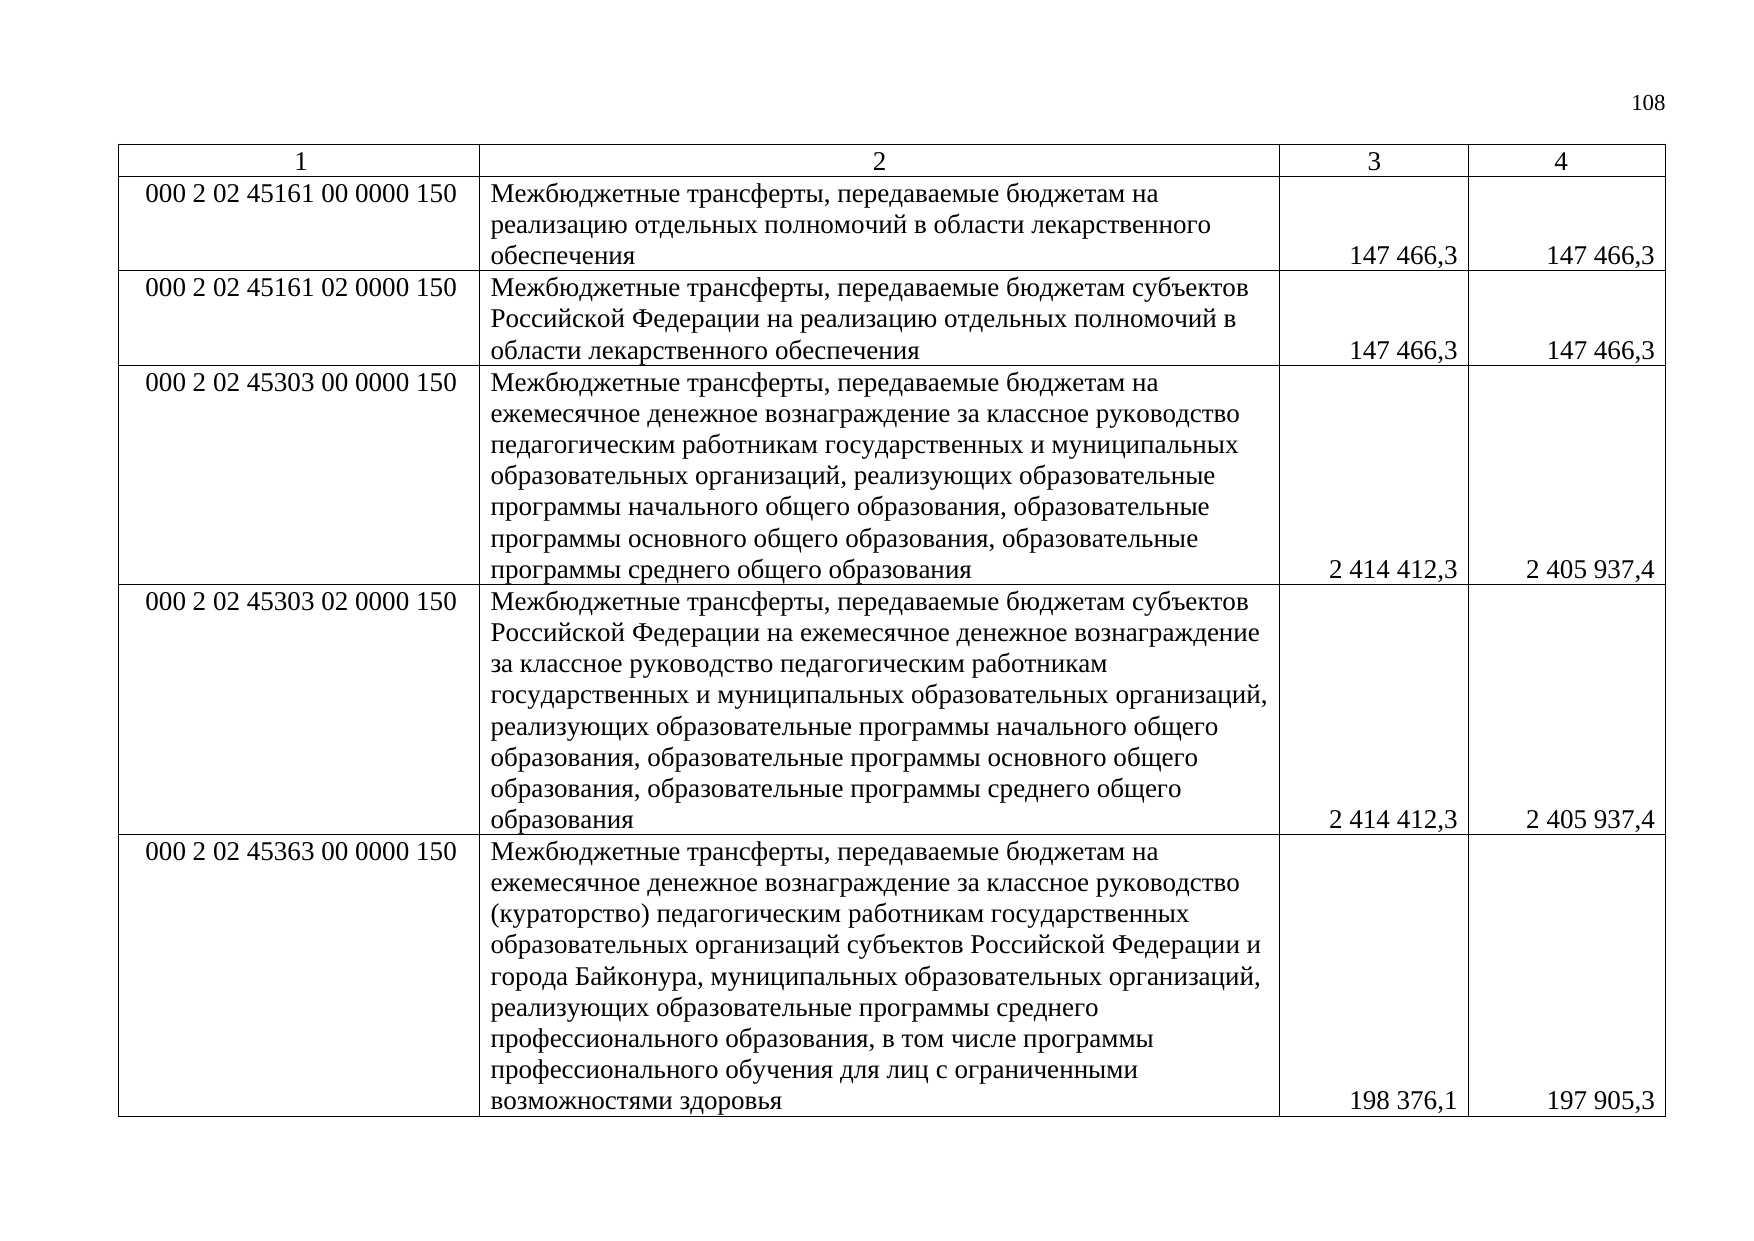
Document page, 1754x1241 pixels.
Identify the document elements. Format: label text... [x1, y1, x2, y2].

table_cell 147 466,3 [1469, 271, 1665, 365]
table_cell 147 466,3 [1280, 271, 1468, 365]
table_cell 197 905,3 [1469, 835, 1665, 1116]
table_cell 147 466,3 [1280, 177, 1468, 270]
table_cell Межбюджетные трансферты, передаваемые бюджетам на реализацию отдельных полномочий в области лекарственного обеспечения [480, 177, 1279, 270]
table_cell 2 414 412,3 [1280, 366, 1468, 584]
table_cell 000 2 02 45303 00 0000 150 [119, 366, 479, 584]
table_header 1 [119, 145, 479, 176]
table_header 3 [1280, 145, 1468, 176]
table_cell 000 2 02 45161 02 0000 150 [119, 271, 479, 365]
table_cell 000 2 02 45161 00 0000 150 [119, 177, 479, 270]
table_cell 000 2 02 45303 02 0000 150 [119, 585, 479, 834]
table_cell 2 405 937,4 [1469, 366, 1665, 584]
table_cell 2 414 412,3 [1280, 585, 1468, 834]
table_header 4 [1469, 145, 1665, 176]
table_cell Межбюджетные трансферты, передаваемые бюджетам субъектов Российской Федерации на реализацию отдельных полномочий в области лекарственного обеспечения [480, 271, 1279, 365]
table_cell 198 376,1 [1280, 835, 1468, 1116]
table_cell Межбюджетные трансферты, передаваемые бюджетам субъектов Российской Федерации на ежемесячное денежное вознаграждение за классное руководство педагогическим работникам государственных и муниципальных образовательных организаций, реализующих образовательные программы начального общего образования, образовательные программы основного общего образования, образовательные программы среднего общего образования [480, 585, 1279, 834]
table_cell Межбюджетные трансферты, передаваемые бюджетам на ежемесячное денежное вознаграждение за классное руководство педагогическим работникам государственных и муниципальных образовательных организаций, реализующих образовательные программы начального общего образования, образовательные программы основного общего образования, образовательные программы среднего общего образования [480, 366, 1279, 584]
table_cell 2 405 937,4 [1469, 585, 1665, 834]
table_cell 147 466,3 [1469, 177, 1665, 270]
table_cell 000 2 02 45363 00 0000 150 [119, 835, 479, 1116]
table_cell Межбюджетные трансферты, передаваемые бюджетам на ежемесячное денежное вознаграждение за классное руководство (кураторство) педагогическим работникам государственных образовательных организаций субъектов Российской Федерации и города Байконура, муниципальных образовательных организаций, реализующих образовательные программы среднего профессионального образования, в том числе программы профессионального обучения для лиц с ограниченными возможностями здоровья [480, 835, 1279, 1116]
table_header 2 [480, 145, 1279, 176]
